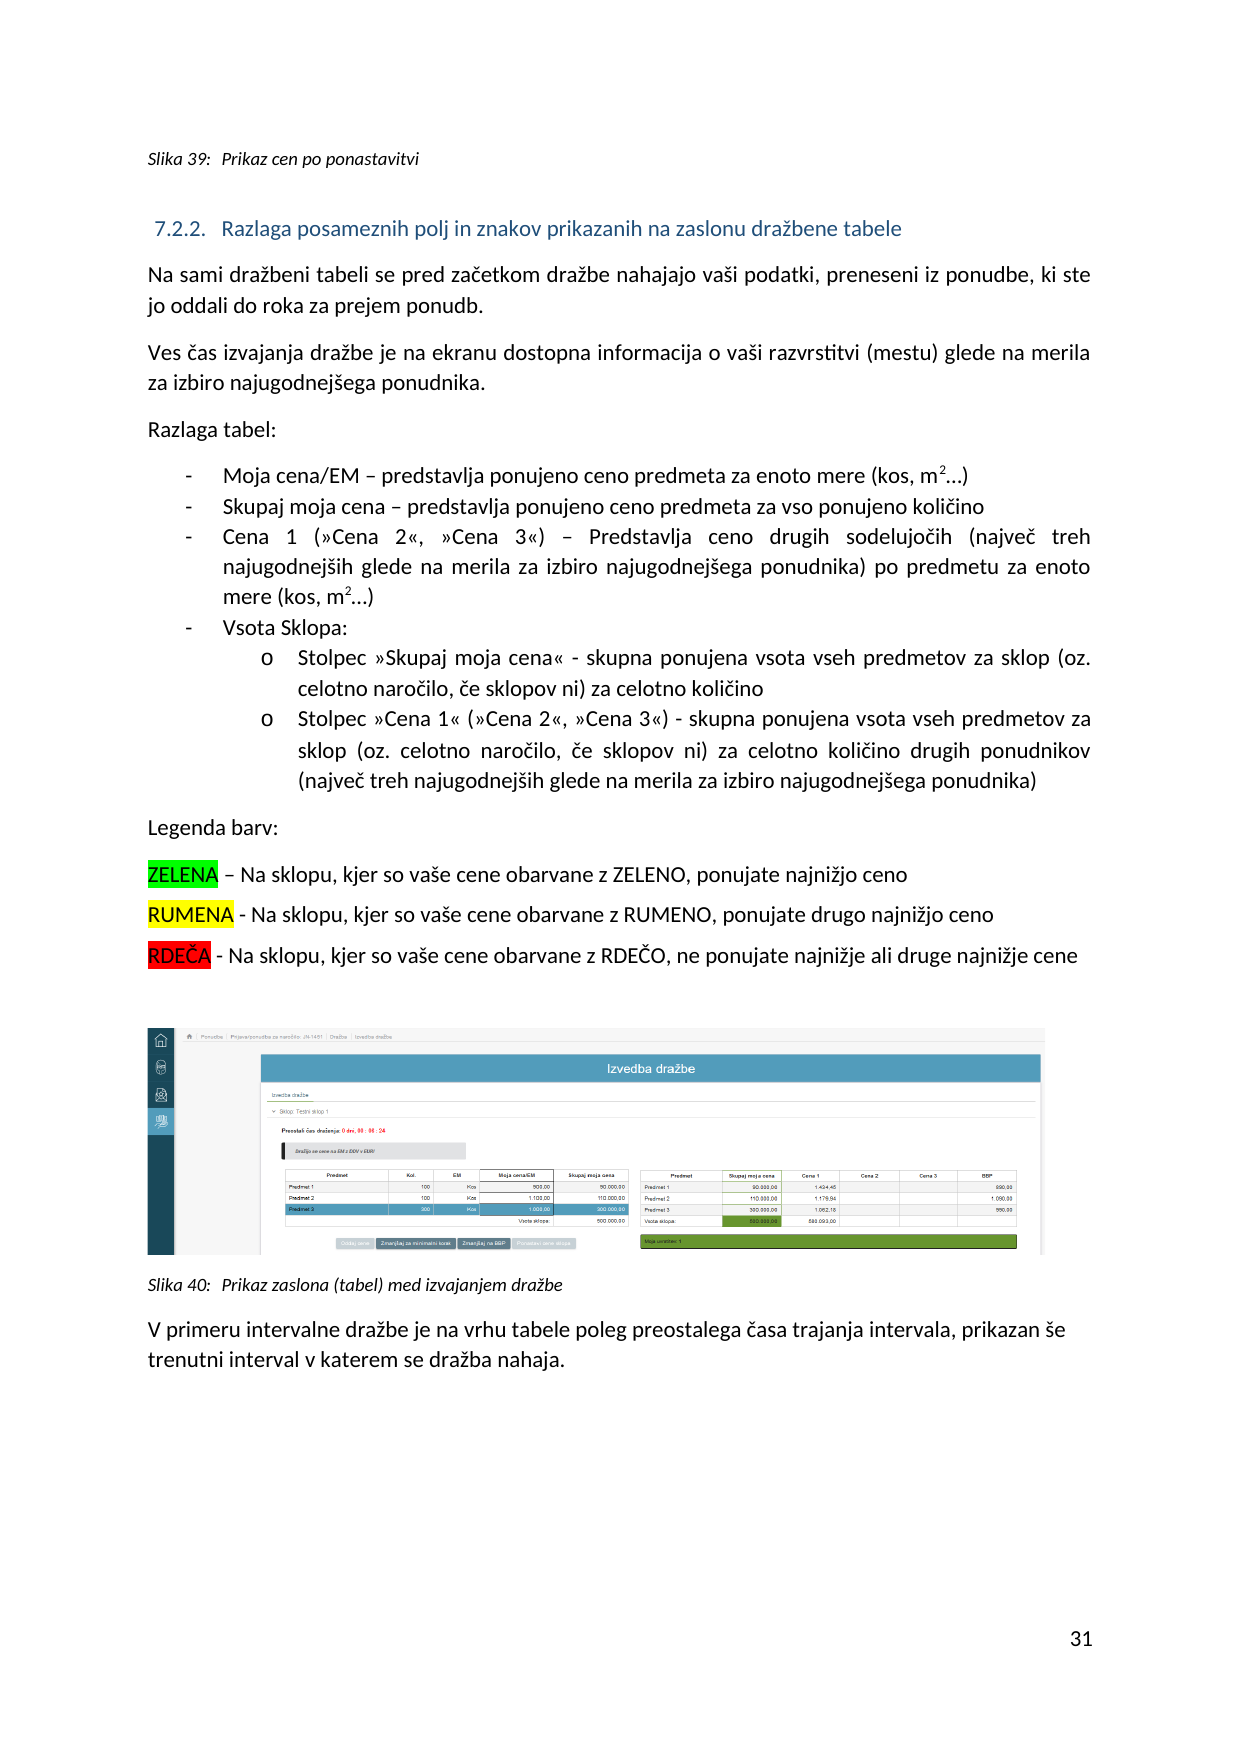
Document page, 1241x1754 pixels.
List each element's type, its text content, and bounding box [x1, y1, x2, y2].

list Prikaz zaslona (tabel) med izvajanjem dražbe [148, 1273, 1093, 1296]
subtitle Razlaga posameznih polj in znakov prikazanih na zaslonu dražbene tabele [154, 214, 1093, 242]
text V primeru intervalne dražbe je na vrhu tabele poleg preostalega časa trajanja intervala, prikazan še trenutni interval v katerem se dražba nahaja. [148, 1315, 1093, 1373]
list Stolpec »Skupaj moja cena« - skupna ponujena vsota vseh predmetov za sklop (oz. celotno naročilo, če sklopov ni) za celotno količino [260, 643, 1093, 702]
text Na sami dražbeni tabeli se pred začetkom dražbe nahajajo vaši podatki, preneseni iz ponudbe, ki ste jo oddali do roka za prejem ponudb. [148, 261, 1093, 319]
text Ves čas izvajanja dražbe je na ekranu dostopna informacija o vaši razvrstitvi (mestu) glede na merila za izbiro najugodnejšega ponudnika. [148, 338, 1093, 396]
list Cena 1 (»Cena 2«, »Cena 3«) – Predstavlja ceno drugih sodelujočih (največ treh najugodnejših glede na merila za izbiro najugodnejšega ponudnika) po predmetu za enoto mere (kos, m2…) [185, 522, 1093, 610]
list Skupaj moja cena – predstavlja ponujeno ceno predmeta za vso ponujeno količino [185, 492, 1093, 520]
text RDEČA - Na sklopu, kjer so vaše cene obarvane z RDEČO, ne ponujate najnižje ali druge najnižje cene [211, 941, 1093, 969]
picture [147, 1028, 1046, 1255]
text Legenda barv: [148, 813, 1093, 841]
list Moja cena/EM – predstavlja ponujeno ceno predmeta za enoto mere (kos, m2…) [185, 462, 1093, 489]
list Prikaz cen po ponastavitvi [148, 148, 1093, 171]
text Razlaga tabel: [148, 415, 1093, 443]
text ZELENA – Na sklopu, kjer so vaše cene obarvane z ZELENO, ponujate najnižjo ceno [218, 860, 1093, 888]
list Stolpec »Cena 1« (»Cena 2«, »Cena 3«) - skupna ponujena vsota vseh predmetov za sklop (oz. celotno naročilo, če sklopov ni) za celotno količino drugih ponudnikov (največ treh najugodnejših glede na merila za izbiro najugodnejšega ponudnika) [260, 704, 1093, 794]
list Vsota Sklopa: [185, 613, 1093, 641]
text RUMENA - Na sklopu, kjer so vaše cene obarvane z RUMENO, ponujate drugo najnižjo ceno [234, 900, 1093, 928]
